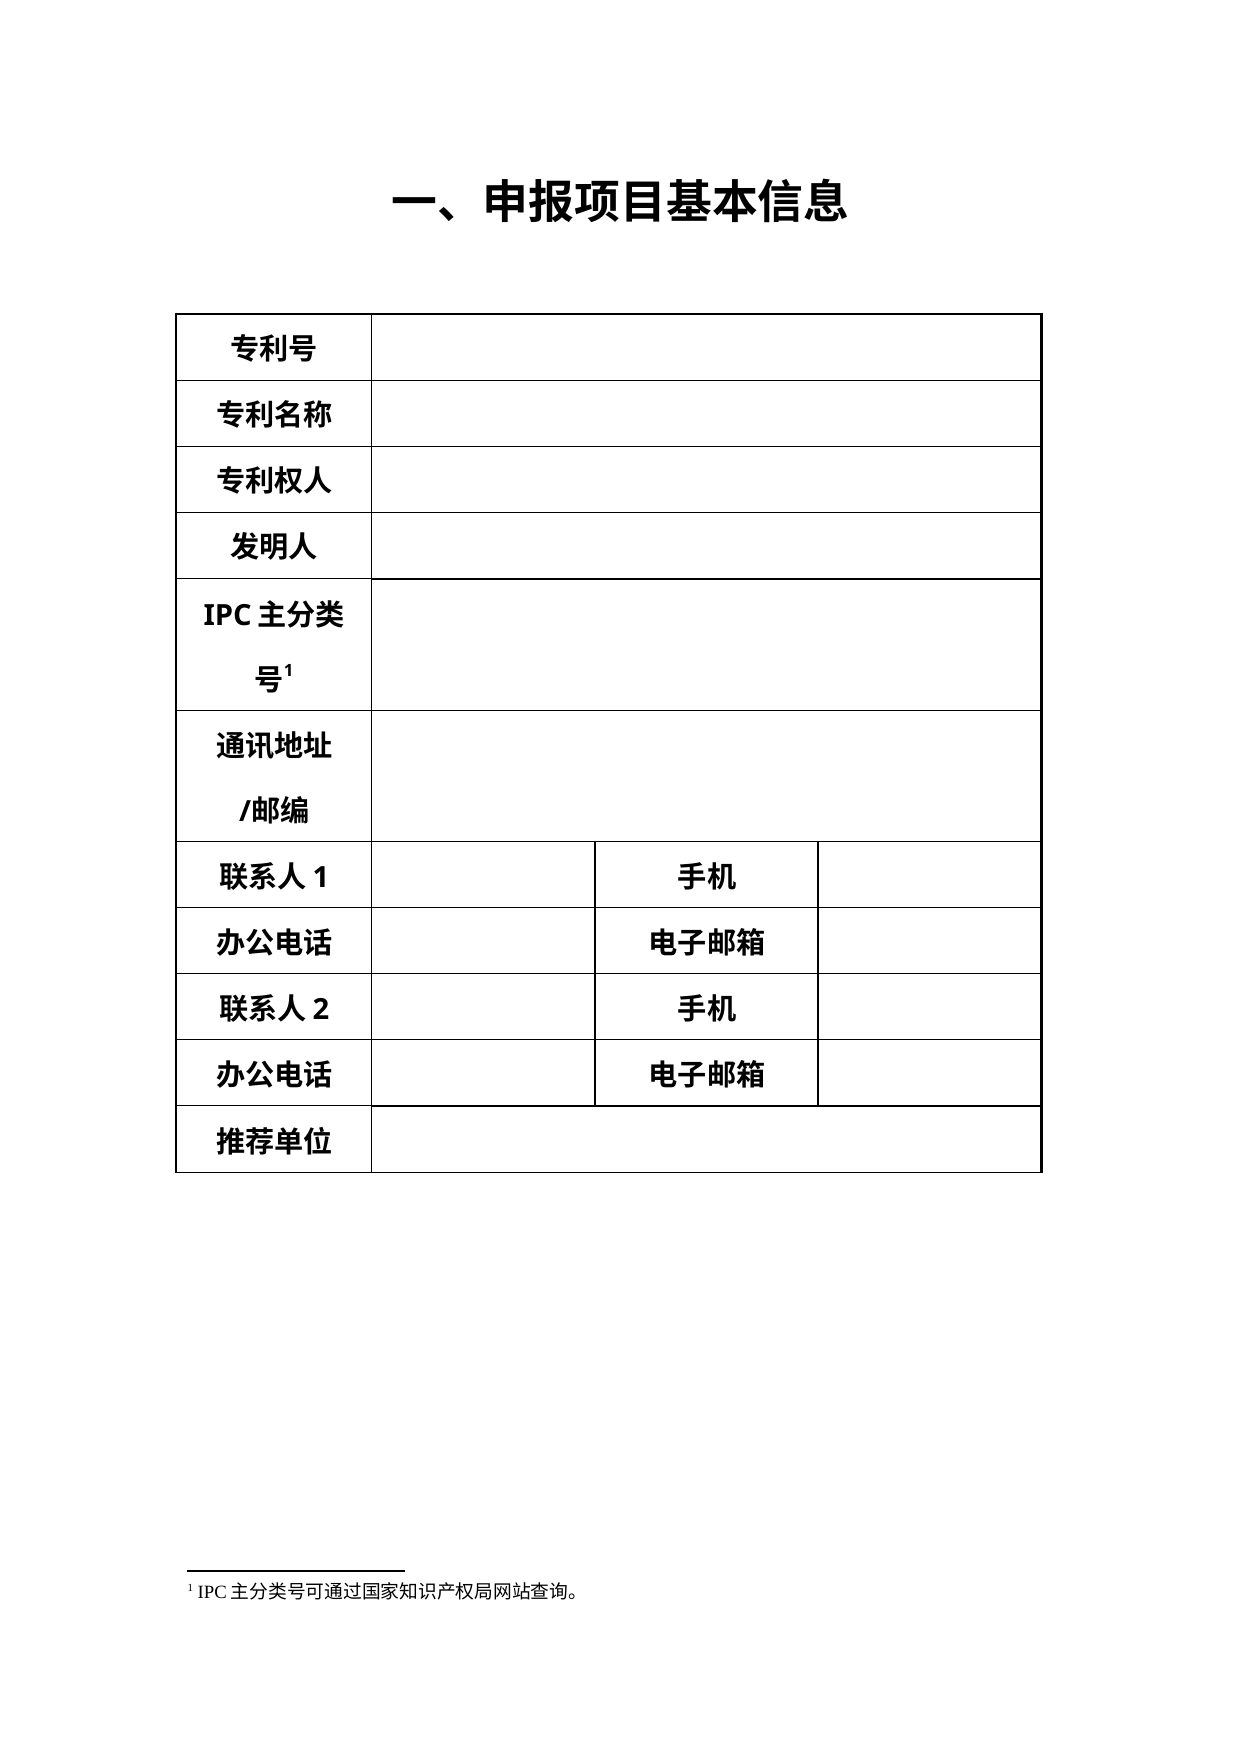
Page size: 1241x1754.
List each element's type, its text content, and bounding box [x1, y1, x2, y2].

table_header 专利号 [177, 315, 371, 379]
table_cell 联系人2 [177, 974, 371, 1039]
table_cell 联系人1 [177, 842, 371, 907]
table_cell [819, 842, 1040, 907]
table_cell [372, 908, 594, 973]
table_cell 手机 [596, 842, 817, 907]
table_cell [372, 447, 1040, 512]
table_cell IPC主分类号 [177, 579, 371, 710]
text 一、申报项目基本信息 [187, 150, 1053, 247]
table_cell 专利权人 [177, 447, 371, 512]
table_cell [819, 1040, 1040, 1105]
table_cell 办公电话 [177, 908, 371, 973]
table_cell [372, 580, 1040, 710]
table_cell [372, 513, 1040, 578]
table_cell [372, 974, 594, 1039]
table_cell 发明人 [177, 513, 371, 578]
table_cell 手机 [596, 974, 817, 1039]
table_cell [372, 711, 1040, 841]
table_cell [372, 381, 1040, 446]
table_cell [372, 1040, 594, 1105]
table_cell [819, 974, 1040, 1039]
table_cell [372, 842, 594, 907]
table_cell 通讯地址 /邮编 [177, 711, 371, 841]
table_cell 电子邮箱 [596, 908, 817, 973]
table_cell 办公电话 [177, 1040, 371, 1105]
table_cell [819, 908, 1040, 973]
table_cell 电子邮箱 [596, 1040, 817, 1105]
table_cell 专利名称 [177, 381, 371, 446]
table_cell [372, 1107, 1040, 1172]
table_cell 推荐单位 [177, 1106, 371, 1172]
table_header [372, 315, 1040, 379]
